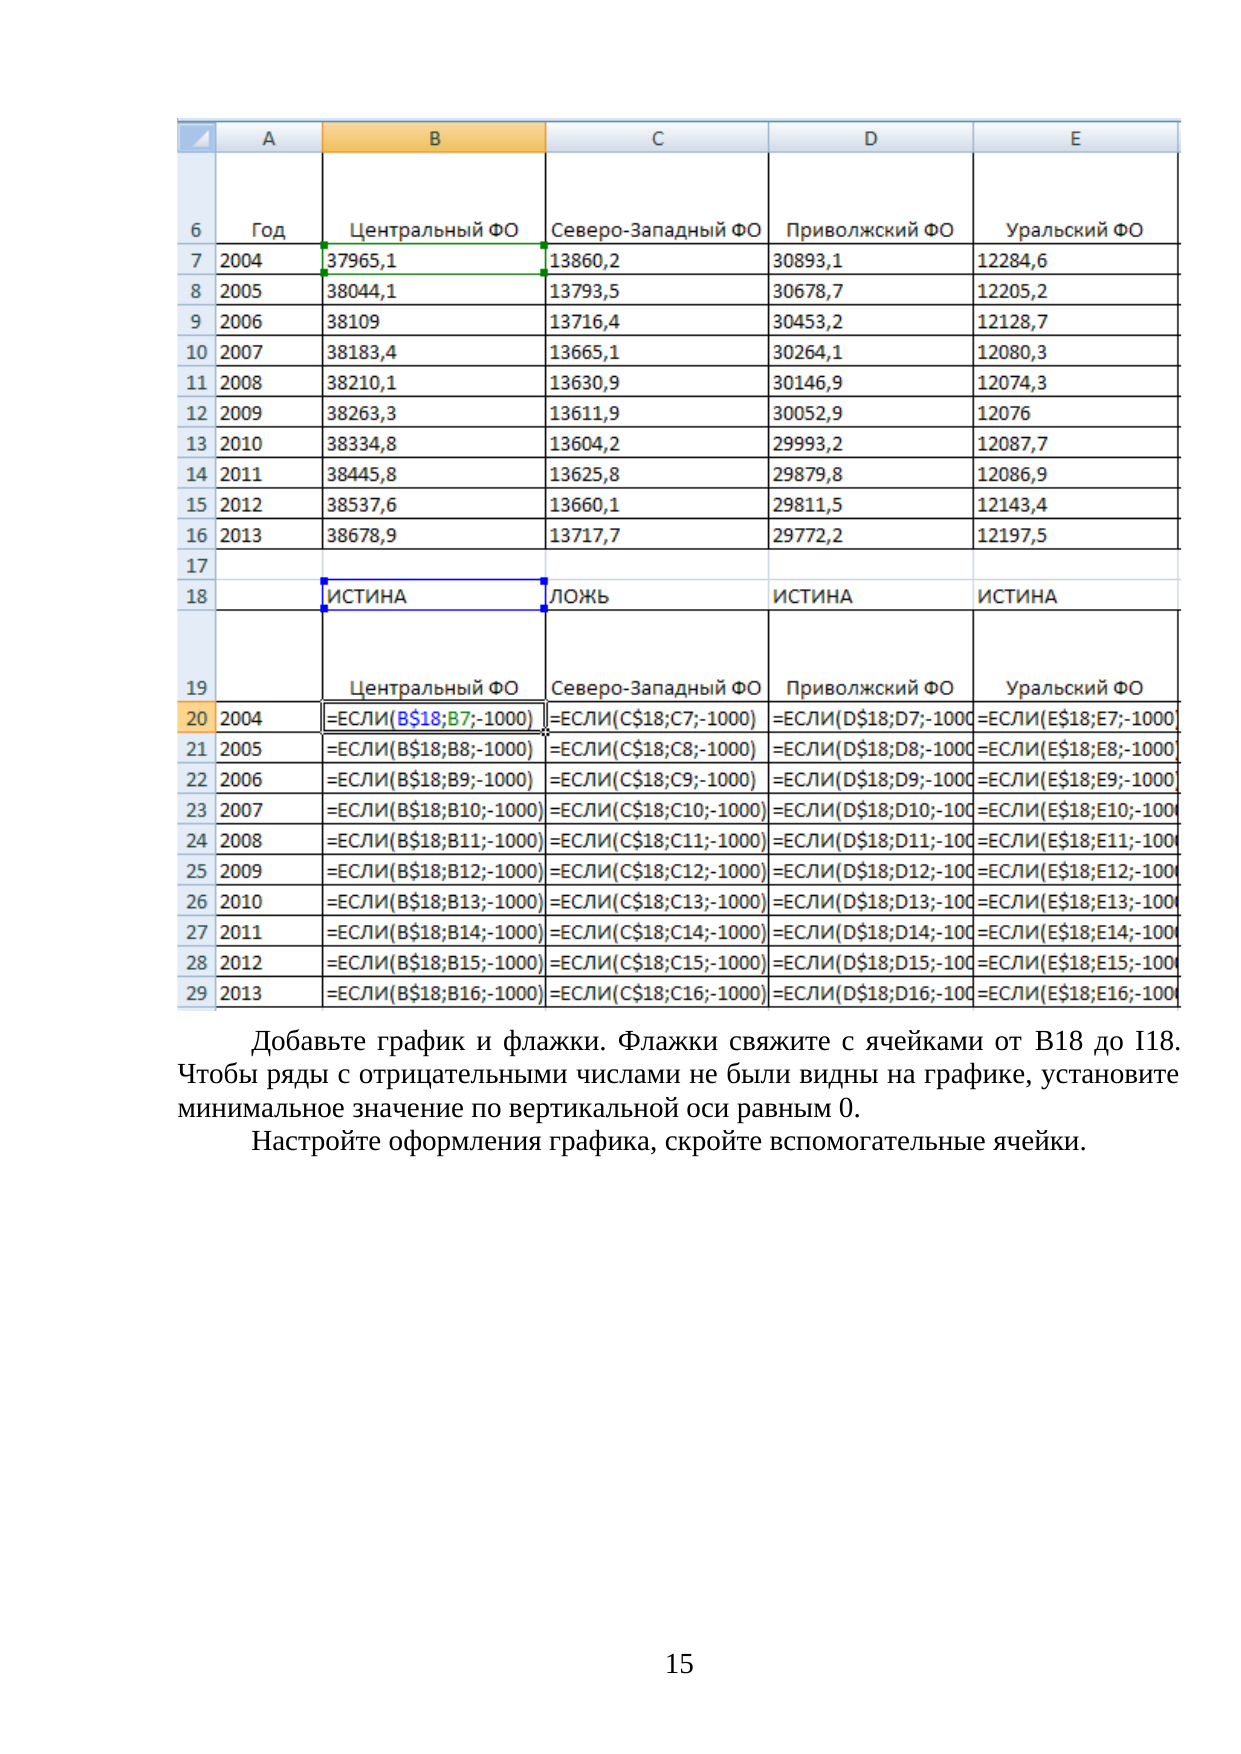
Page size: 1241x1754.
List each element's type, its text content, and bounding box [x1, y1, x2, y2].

text Настройте оформления графика, скройте вспомогательные ячейки. [177, 1123, 1181, 1157]
picture [177, 118, 1182, 1011]
text Добавьте график и флажки. Флажки свяжите с ячейками от B18 до I18. Чтобы ряды с отрицательными числами не были видны на графике, установите минимальное значение по вертикальной оси равным 0. [177, 1023, 1181, 1123]
